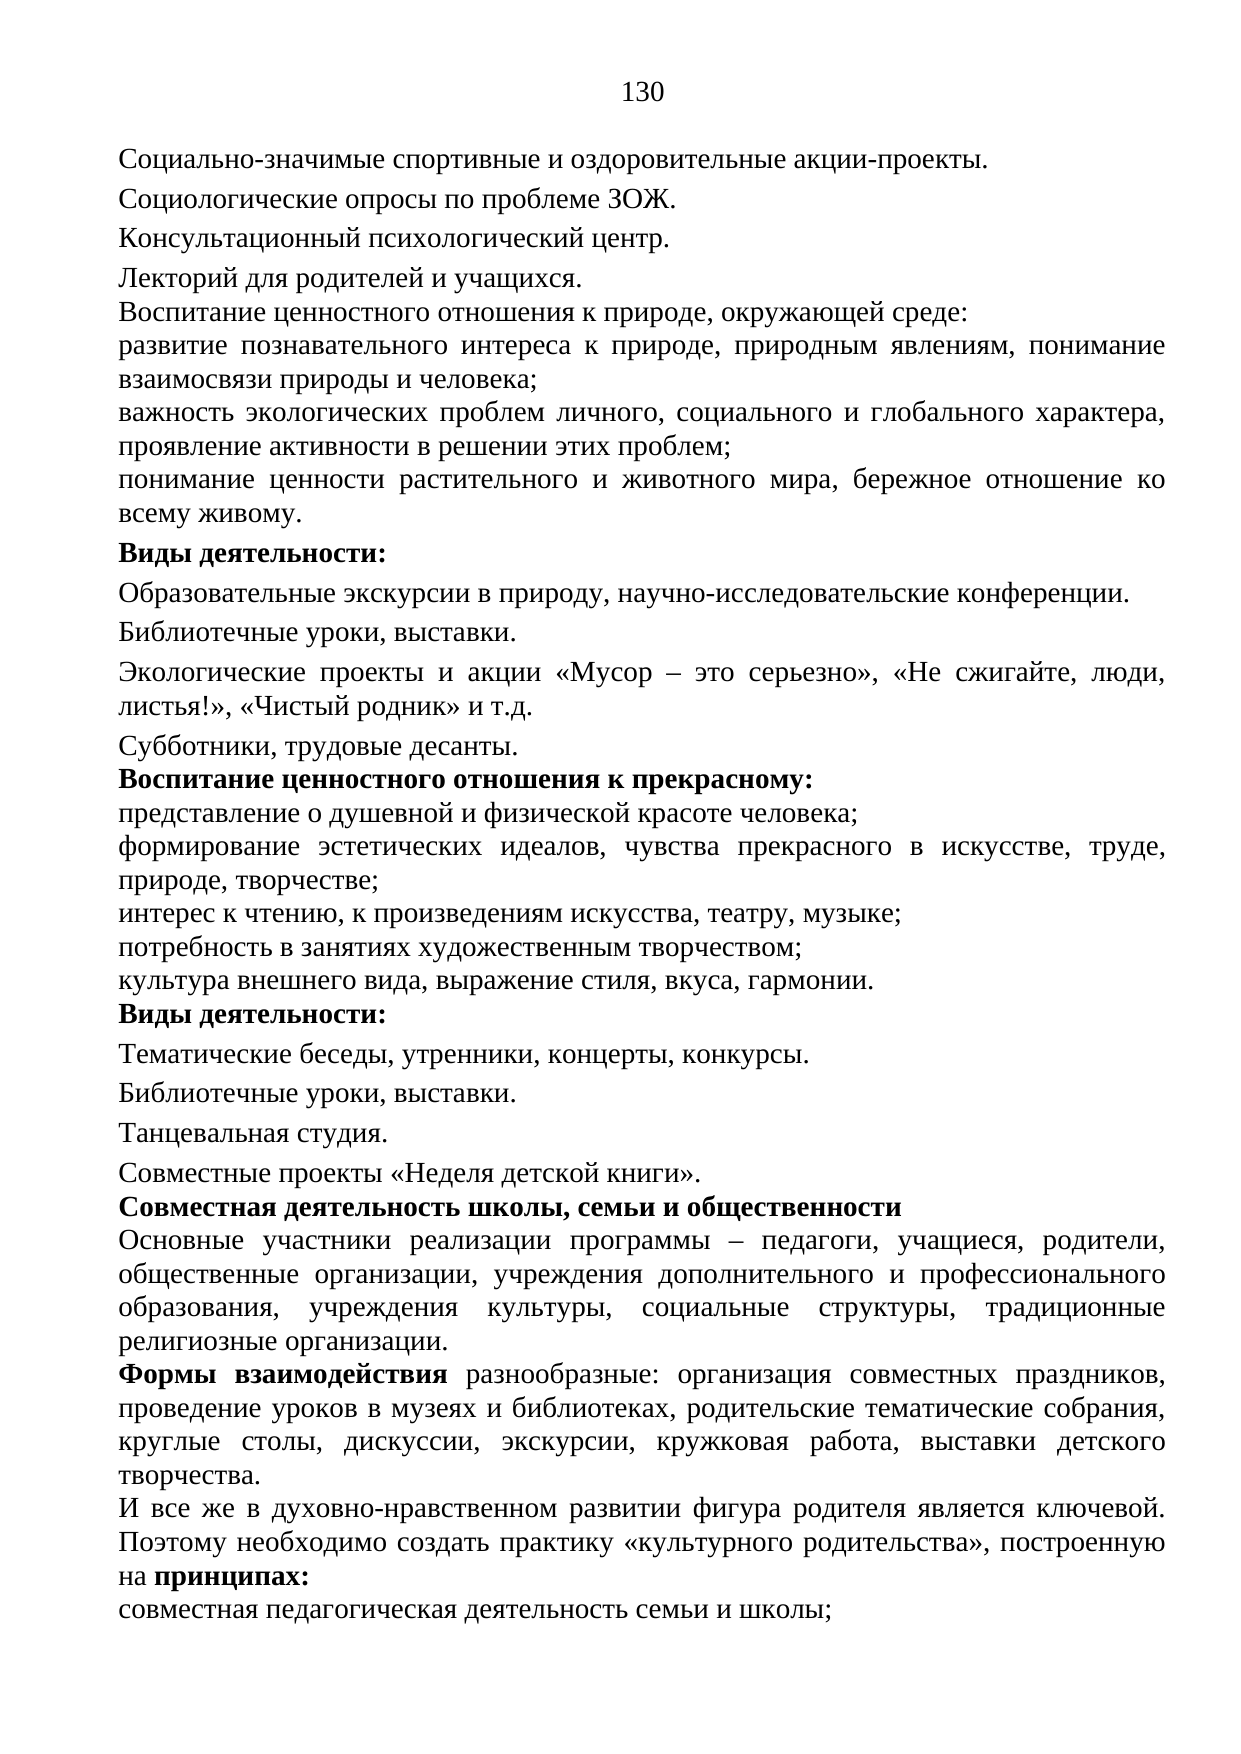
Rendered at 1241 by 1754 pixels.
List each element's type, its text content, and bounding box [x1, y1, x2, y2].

text представление о душевной и физической красоте человека; [118, 795, 1167, 828]
text Воспитание ценностного отношения к прекрасному: [118, 761, 1167, 795]
text И все же в духовно-нравственном развитии фигура родителя является ключевой. Поэтому необходимо создать практику «культурного родительства», построенную на принципах: [118, 1491, 1167, 1591]
text потребность в занятиях художественным творчеством; [118, 929, 1167, 962]
text формирование эстетических идеалов, чувства прекрасного в искусстве, труде, природе, творчестве; [118, 828, 1167, 895]
list Социологические опросы по проблеме ЗОЖ. [118, 181, 1167, 214]
text Воспитание ценностного отношения к природе, окружающей среде: [118, 294, 1167, 327]
list Библиотечные уроки, выставки. [118, 1076, 1167, 1109]
text Совместная деятельность школы, семьи и общественности [118, 1189, 1167, 1222]
list Танцевальная студия. [118, 1115, 1167, 1149]
list Образовательные экскурсии в природу, научно-исследовательские конференции. [118, 575, 1167, 608]
list Экологические проекты и акции «Мусор – это серьезно», «Не сжигайте, люди, листья!», «Чистый родник» и т.д. [118, 654, 1167, 721]
text совместная педагогическая деятельность семьи и школы; [118, 1591, 1167, 1625]
list Тематические беседы, утренники, концерты, конкурсы. [118, 1036, 1167, 1069]
text развитие познавательного интереса к природе, природным явлениям, понимание взаимосвязи природы и человека; [118, 327, 1167, 394]
list Совместные проекты «Неделя детской книги». [118, 1155, 1167, 1189]
list Субботники, трудовые десанты. [118, 728, 1167, 761]
list Социально-значимые спортивные и оздоровительные акции-проекты. [118, 141, 1167, 174]
text культура внешнего вида, выражение стиля, вкуса, гармонии. [118, 962, 1167, 996]
list Лекторий для родителей и учащихся. [118, 260, 1167, 294]
text Виды деятельности: [118, 996, 1167, 1029]
text Формы взаимодействия разнообразные: организация совместных праздников, проведение уроков в музеях и библиотеках, родительские тематические собрания, круглые столы, дискуссии, экскурсии, кружковая работа, выставки детского творчества. [118, 1356, 1167, 1491]
text важность экологических проблем личного, социального и глобального характера, проявление активности в решении этих проблем; [118, 394, 1167, 462]
text понимание ценности растительного и животного мира, бережное отношение ко всему живому. [118, 462, 1167, 529]
list Консультационный психологический центр. [118, 221, 1167, 254]
text Виды деятельности: [118, 535, 1167, 568]
text Основные участники реализации программы – педагоги, учащиеся, родители, общественные организации, учреждения дополнительного и профессионального образования, учреждения культуры, социальные структуры, традиционные религиозные организации. [118, 1222, 1167, 1356]
list Библиотечные уроки, выставки. [118, 614, 1167, 648]
text интерес к чтению, к произведениям искусства, театру, музыке; [118, 895, 1167, 929]
